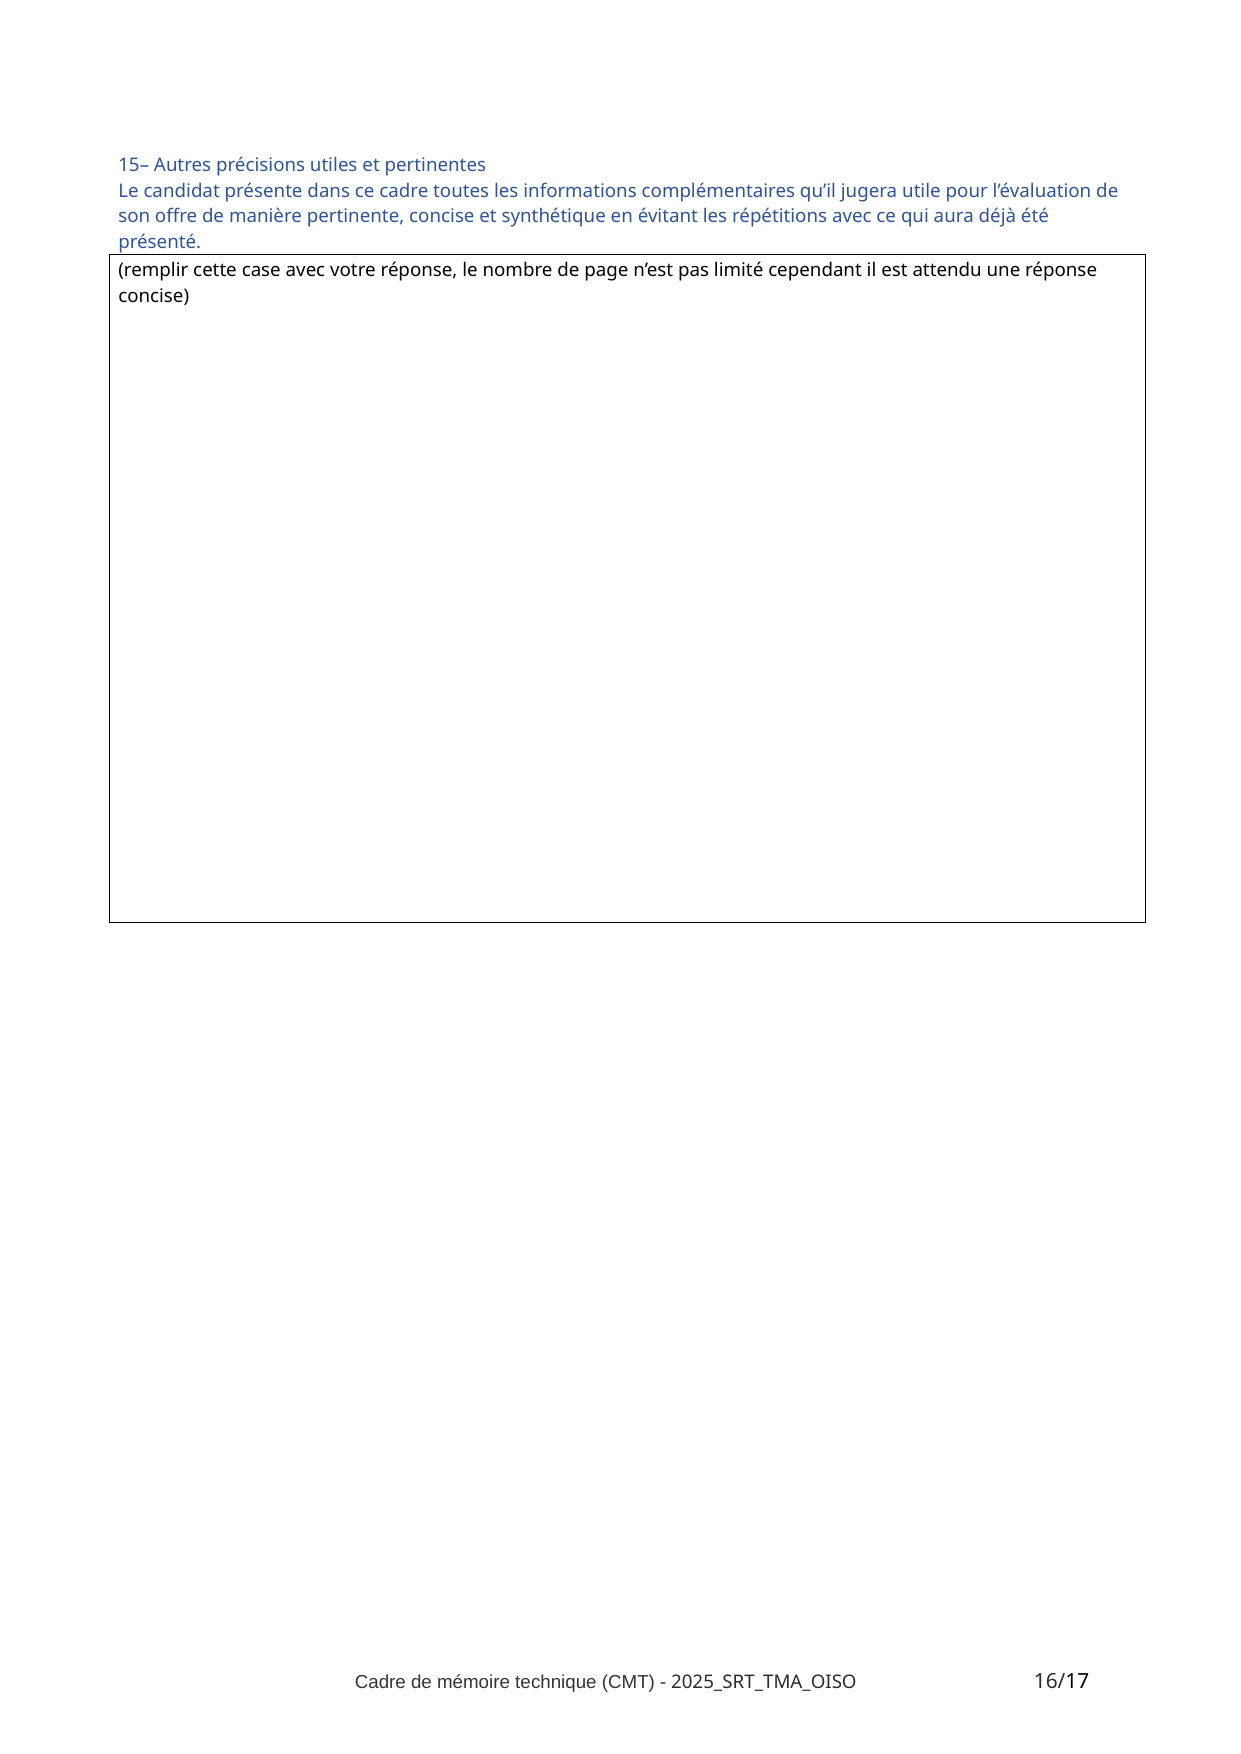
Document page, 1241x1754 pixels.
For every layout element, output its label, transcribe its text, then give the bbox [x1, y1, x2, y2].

text (remplir cette case avec votre réponse, le nombre de page n’est pas limité cependant il est attendu une réponse concise) [110, 255, 1145, 308]
text 15– Autres précisions utiles et pertinentes [118, 152, 1137, 177]
text Le candidat présente dans ce cadre toutes les informations complémentaires qu’il jugera utile pour l’évaluation de son offre de manière pertinente, concise et synthétique en évitant les répétitions avec ce qui aura déjà été présenté. [118, 177, 1137, 254]
